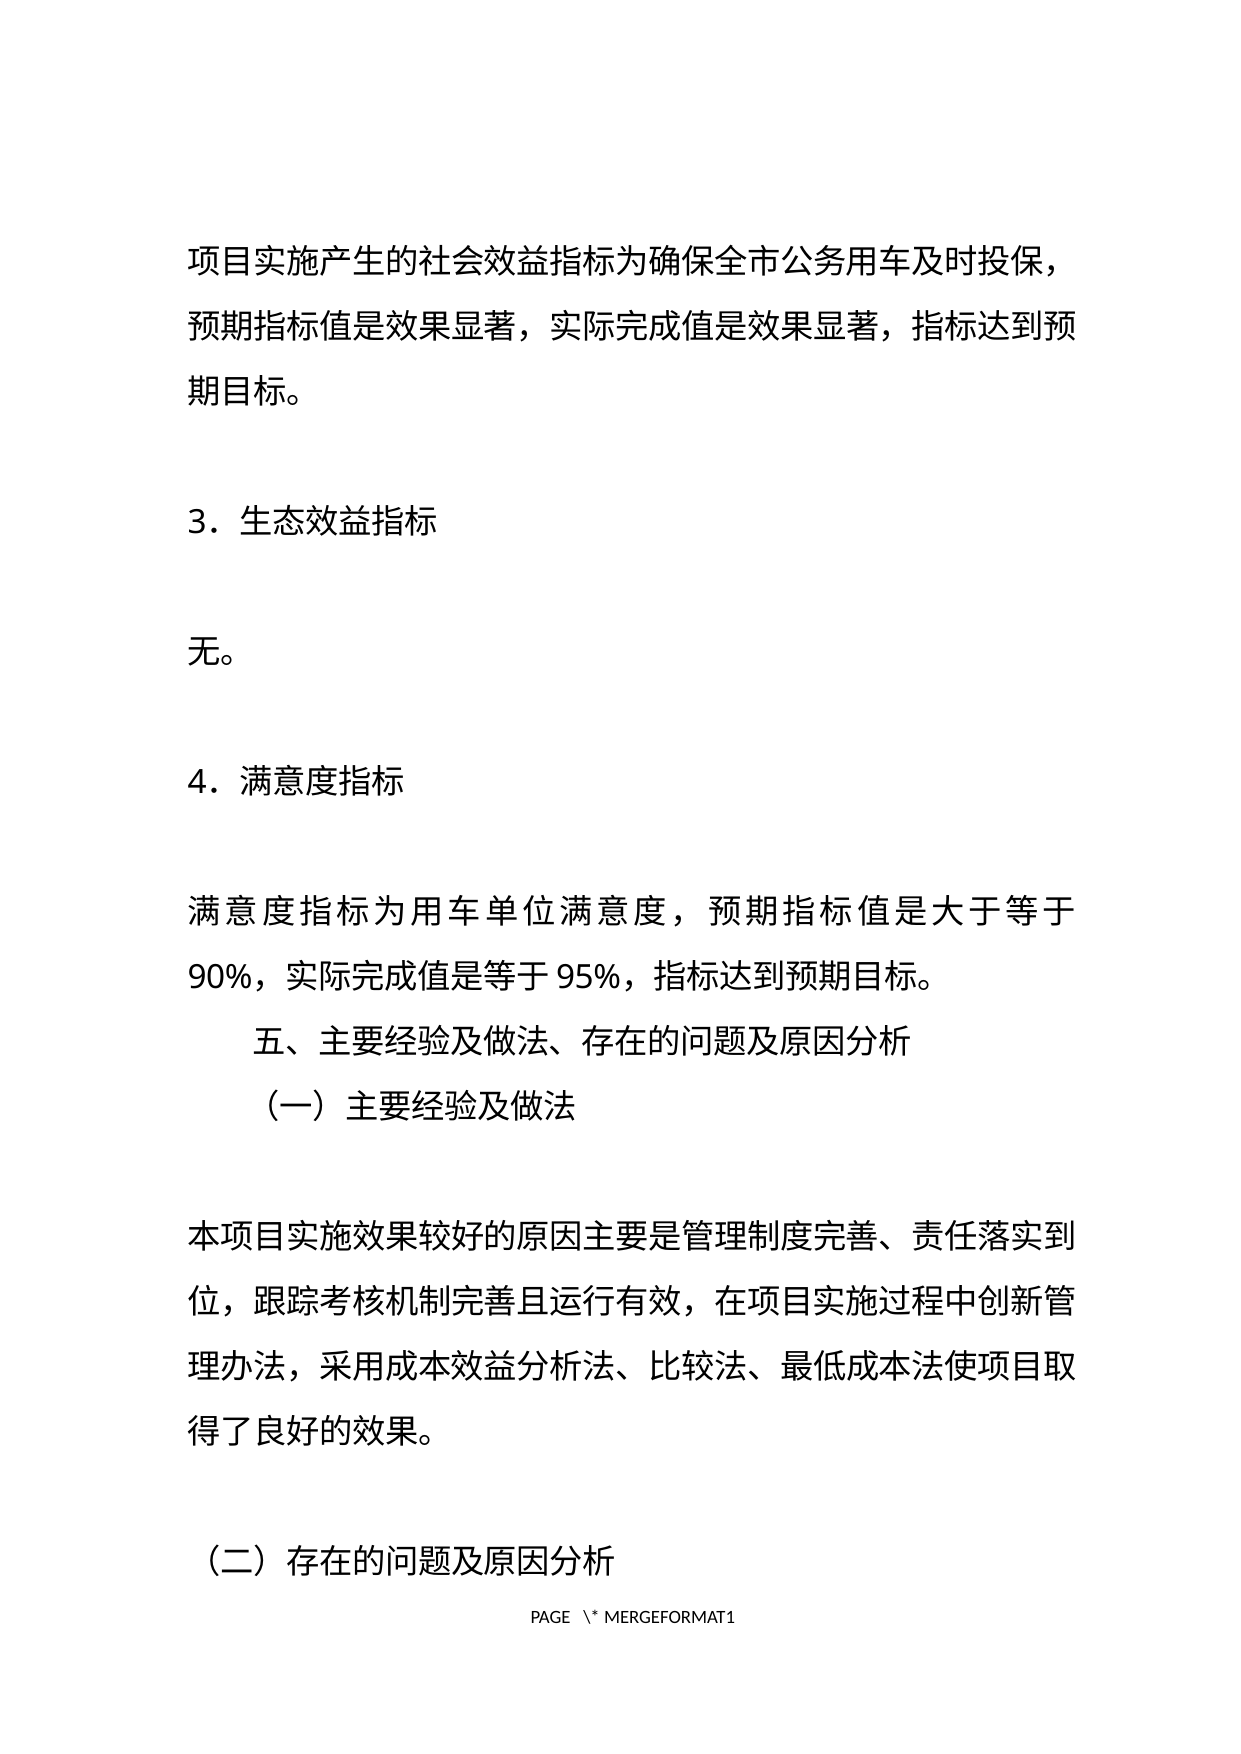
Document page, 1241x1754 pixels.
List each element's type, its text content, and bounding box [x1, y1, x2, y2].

text 五、主要经验及做法、存在的问题及原因分析 [187, 1007, 1078, 1072]
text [187, 1072, 1078, 1592]
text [187, 162, 1078, 1007]
